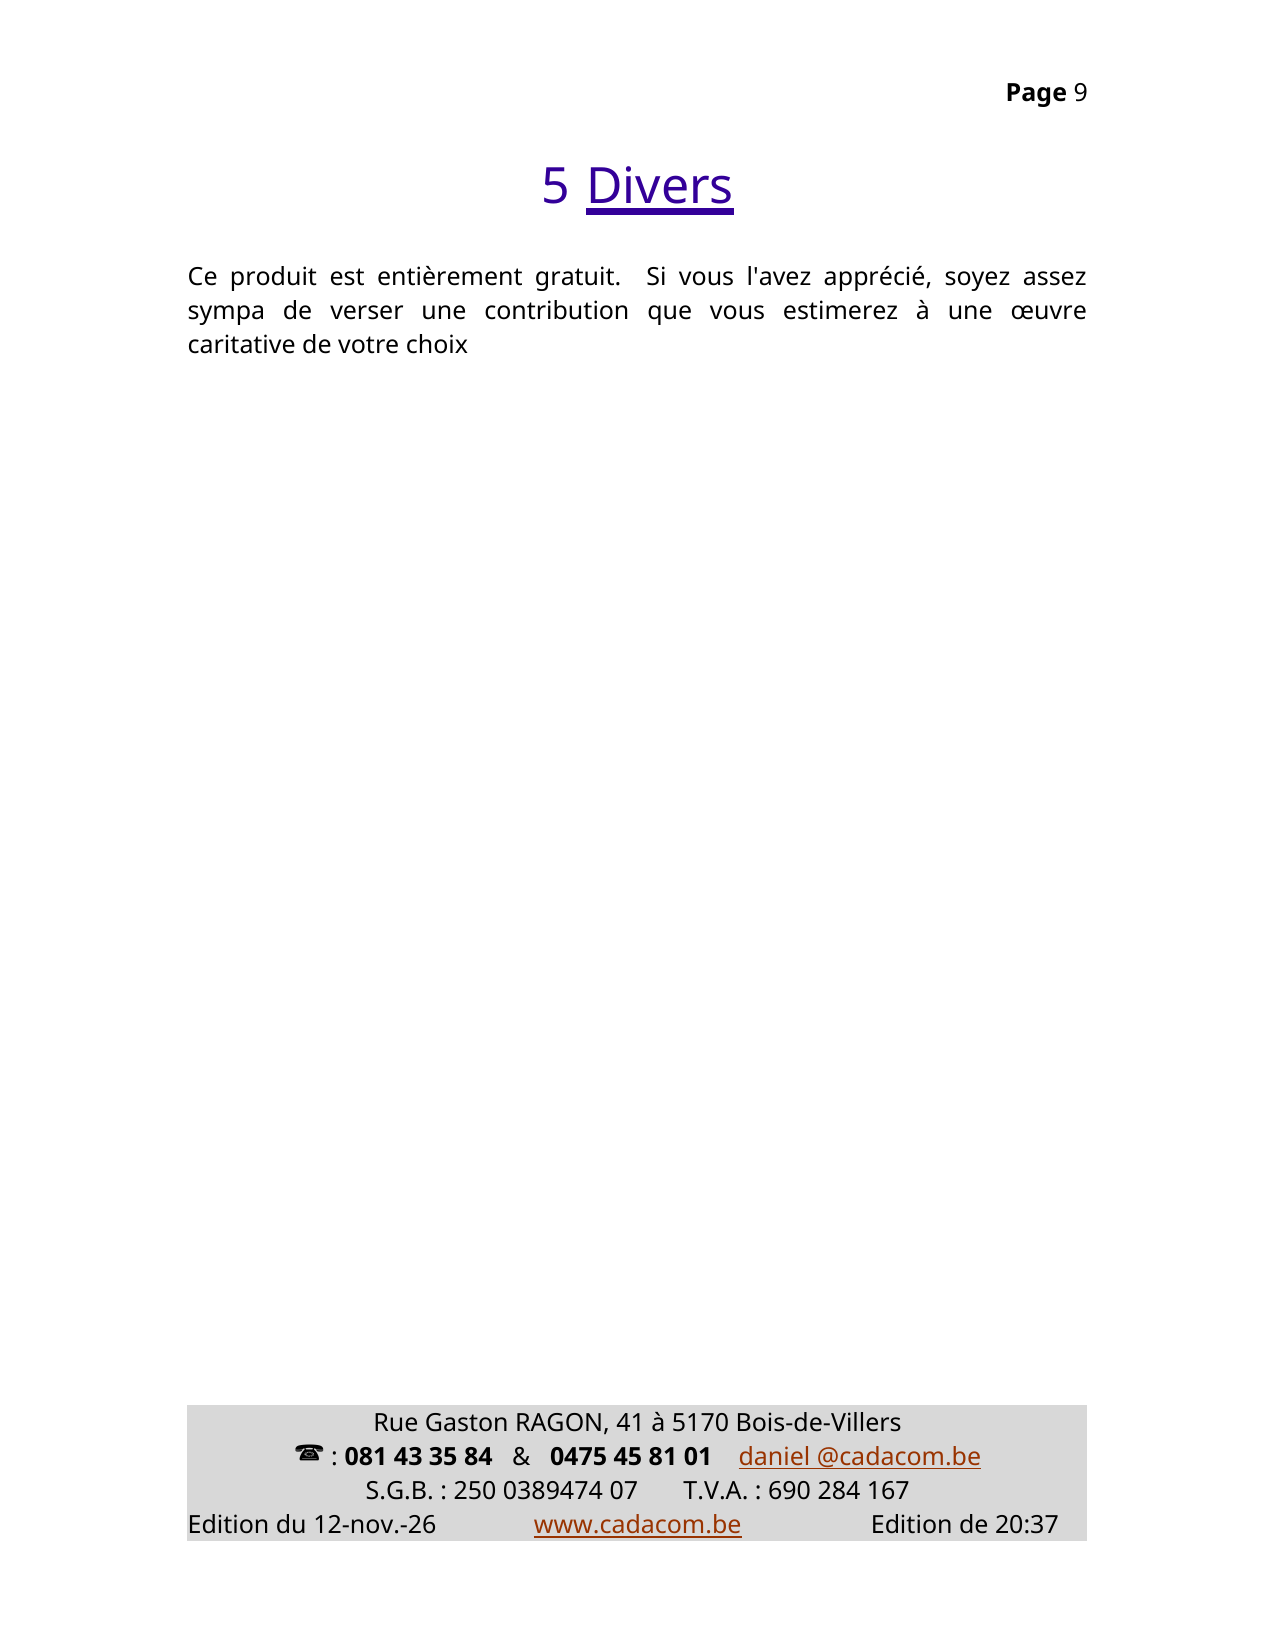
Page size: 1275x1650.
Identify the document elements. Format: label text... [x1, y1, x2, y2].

subtitle Divers [187, 150, 1087, 218]
text Ce produit est entièrement gratuit. Si vous l'avez apprécié, soyez assez sympa de verser une contribution que vous estimerez à une œuvre caritative de votre choix [187, 258, 1087, 361]
